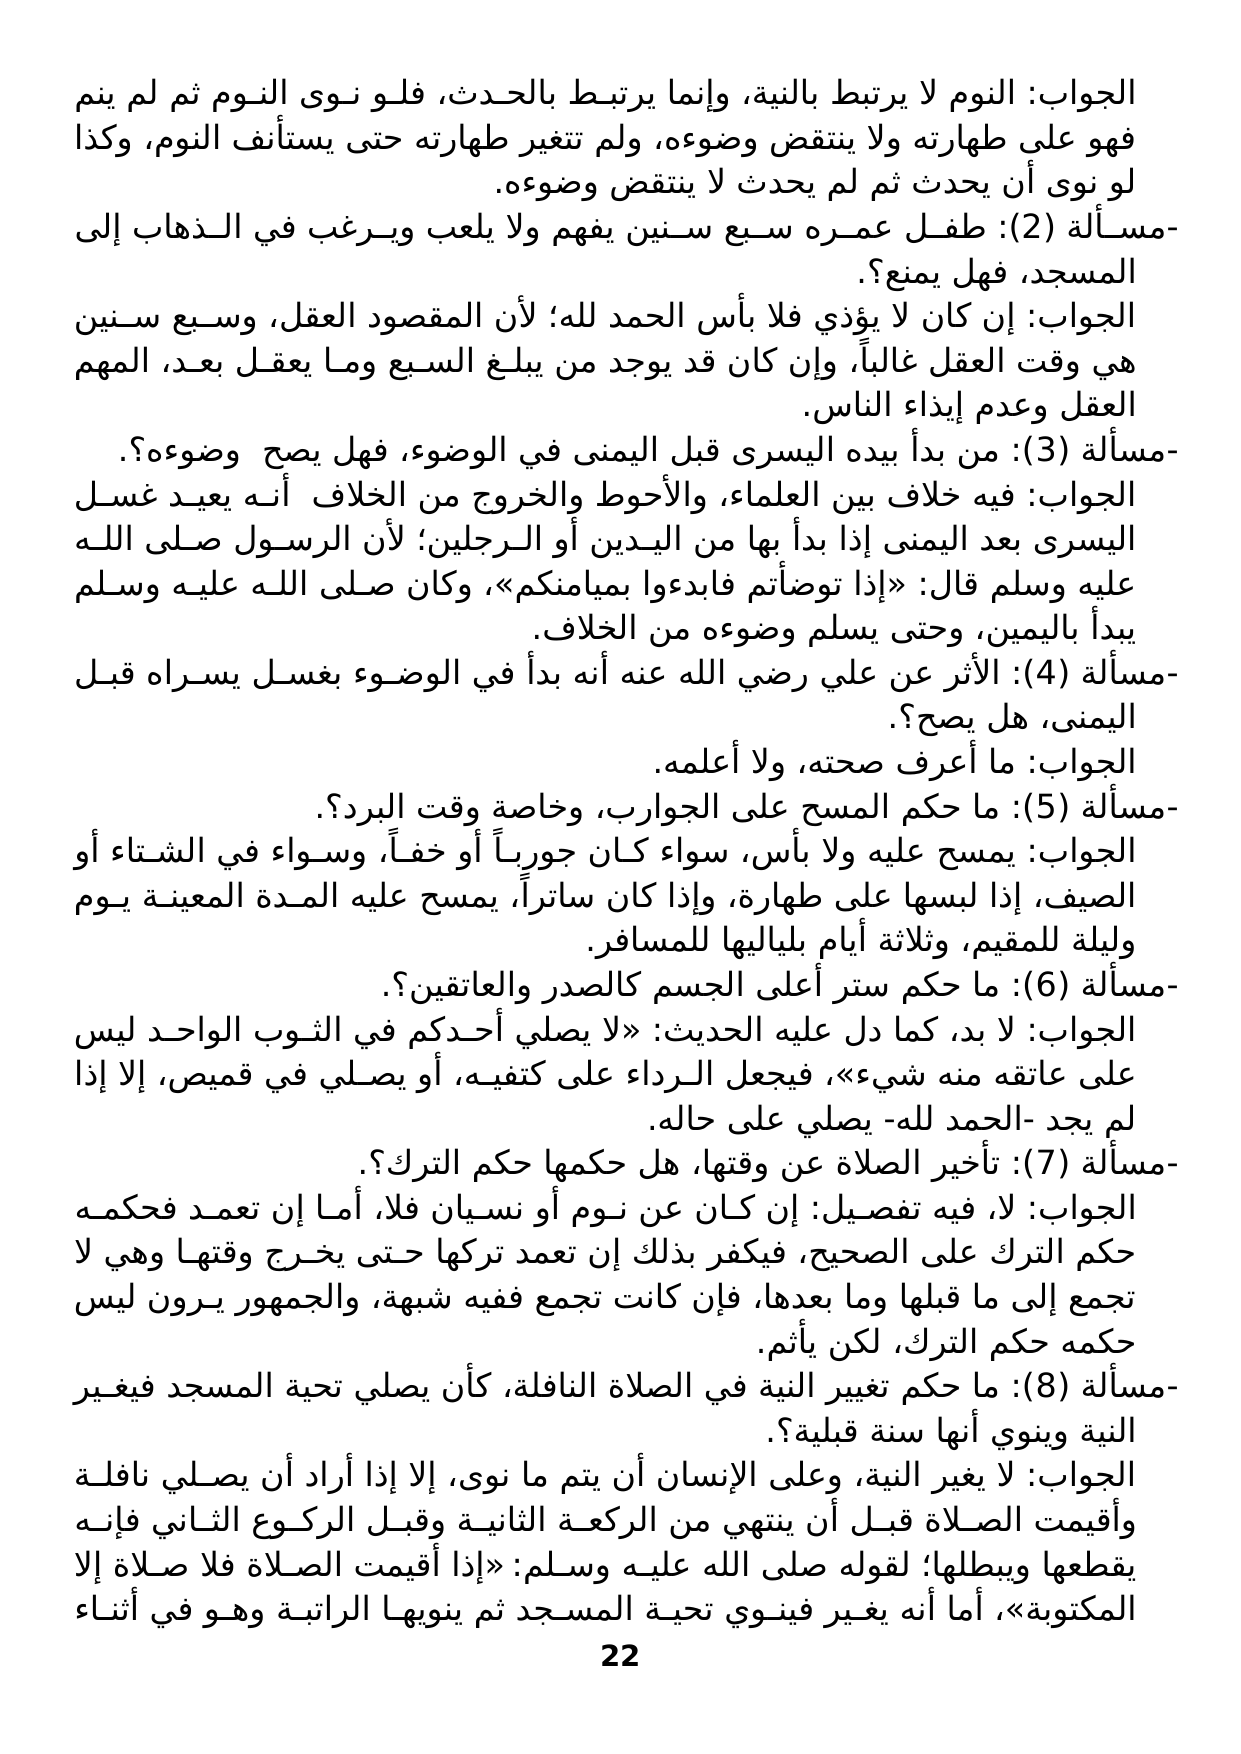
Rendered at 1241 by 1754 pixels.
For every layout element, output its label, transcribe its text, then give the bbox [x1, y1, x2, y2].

list مسألة (5): ما حكم المسح على الجوارب، وخاصة وقت البرد؟. [74, 787, 1167, 826]
list الجواب: فيه خلاف بين العلماء، والأحوط والخروج من الخلاف أنه يعيد غسل اليسرى بعد اليمنى إذا بدأ بها من اليدين أو الرجلين؛ لأن الرسول صلى الله عليه وسلم قال: «إذا توضأتم فابدءوا بميامنكم»، وكان صلى الله عليه وسلم يبدأ باليمين، وحتى يسلم وضوءه من الخلاف. [74, 475, 1137, 648]
list الجواب: ما أعرف صحته، ولا أعلمه. [74, 743, 1137, 781]
list مسألة (2): طفل عمره سبع سنين يفهم ولا يلعب ويرغب في الذهاب إلى المسجد، فهل يمنع؟. [74, 208, 1167, 291]
list الجواب: النوم لا يرتبط بالنية، وإنما يرتبط بالحدث، فلو نوى النوم ثم لم ينم فهو على طهارته ولا ينتقض وضوءه، ولم تتغير طهارته حتى يستأنف النوم، وكذا لو نوى أن يحدث ثم لم يحدث لا ينتقض وضوءه. [74, 74, 1137, 202]
list مسألة (7): تأخير الصلاة عن وقتها، هل حكمها حكم الترك؟. [74, 1144, 1167, 1183]
list الجواب: لا بد، كما دل عليه الحديث: «لا يصلي أحدكم في الثوب الواحد ليس على عاتقه منه شيء»، فيجعل الرداء على كتفيه، أو يصلي في قميص، إلا إذا لم يجد -الحمد لله- يصلي على حاله. [74, 1010, 1137, 1138]
list مسألة (8): ما حكم تغيير النية في الصلاة النافلة، كأن يصلي تحية المسجد فيغير النية وينوي أنها سنة قبلية؟. [74, 1367, 1167, 1450]
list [74, 1456, 1137, 1628]
list الجواب: إن كان لا يؤذي فلا بأس الحمد لله؛ لأن المقصود العقل، وسبع سنين هي وقت العقل غالباً، وإن كان قد يوجد من يبلغ السبع وما يعقل بعد، المهم العقل وعدم إيذاء الناس. [74, 297, 1137, 425]
list مسألة (6): ما حكم ستر أعلى الجسم كالصدر والعاتقين؟. [74, 966, 1167, 1004]
list مسألة (3): من بدأ بيده اليسرى قبل اليمنى في الوضوء، فهل يصح وضوءه؟. [74, 431, 1167, 469]
list الجواب: يمسح عليه ولا بأس، سواء كان جورباً أو خفاً، وسواء في الشتاء أو الصيف، إذا لبسها على طهارة، وإذا كان ساتراً، يمسح عليه المدة المعينة يوم وليلة للمقيم، وثلاثة أيام بلياليها للمسافر. [74, 832, 1137, 960]
list مسألة (4): الأثر عن علي رضي الله عنه أنه بدأ في الوضوء بغسل يسراه قبل اليمنى، هل يصح؟. [74, 653, 1167, 737]
list الجواب: لا، فيه تفصيل: إن كان عن نوم أو نسيان فلا، أما إن تعمد فحكمه حكم الترك على الصحيح، فيكفر بذلك إن تعمد تركها حتى يخرج وقتها وهي لا تجمع إلى ما قبلها وما بعدها، فإن كانت تجمع ففيه شبهة، والجمهور يرون ليس حكمه حكم الترك، لكن يأثم. [74, 1188, 1137, 1361]
